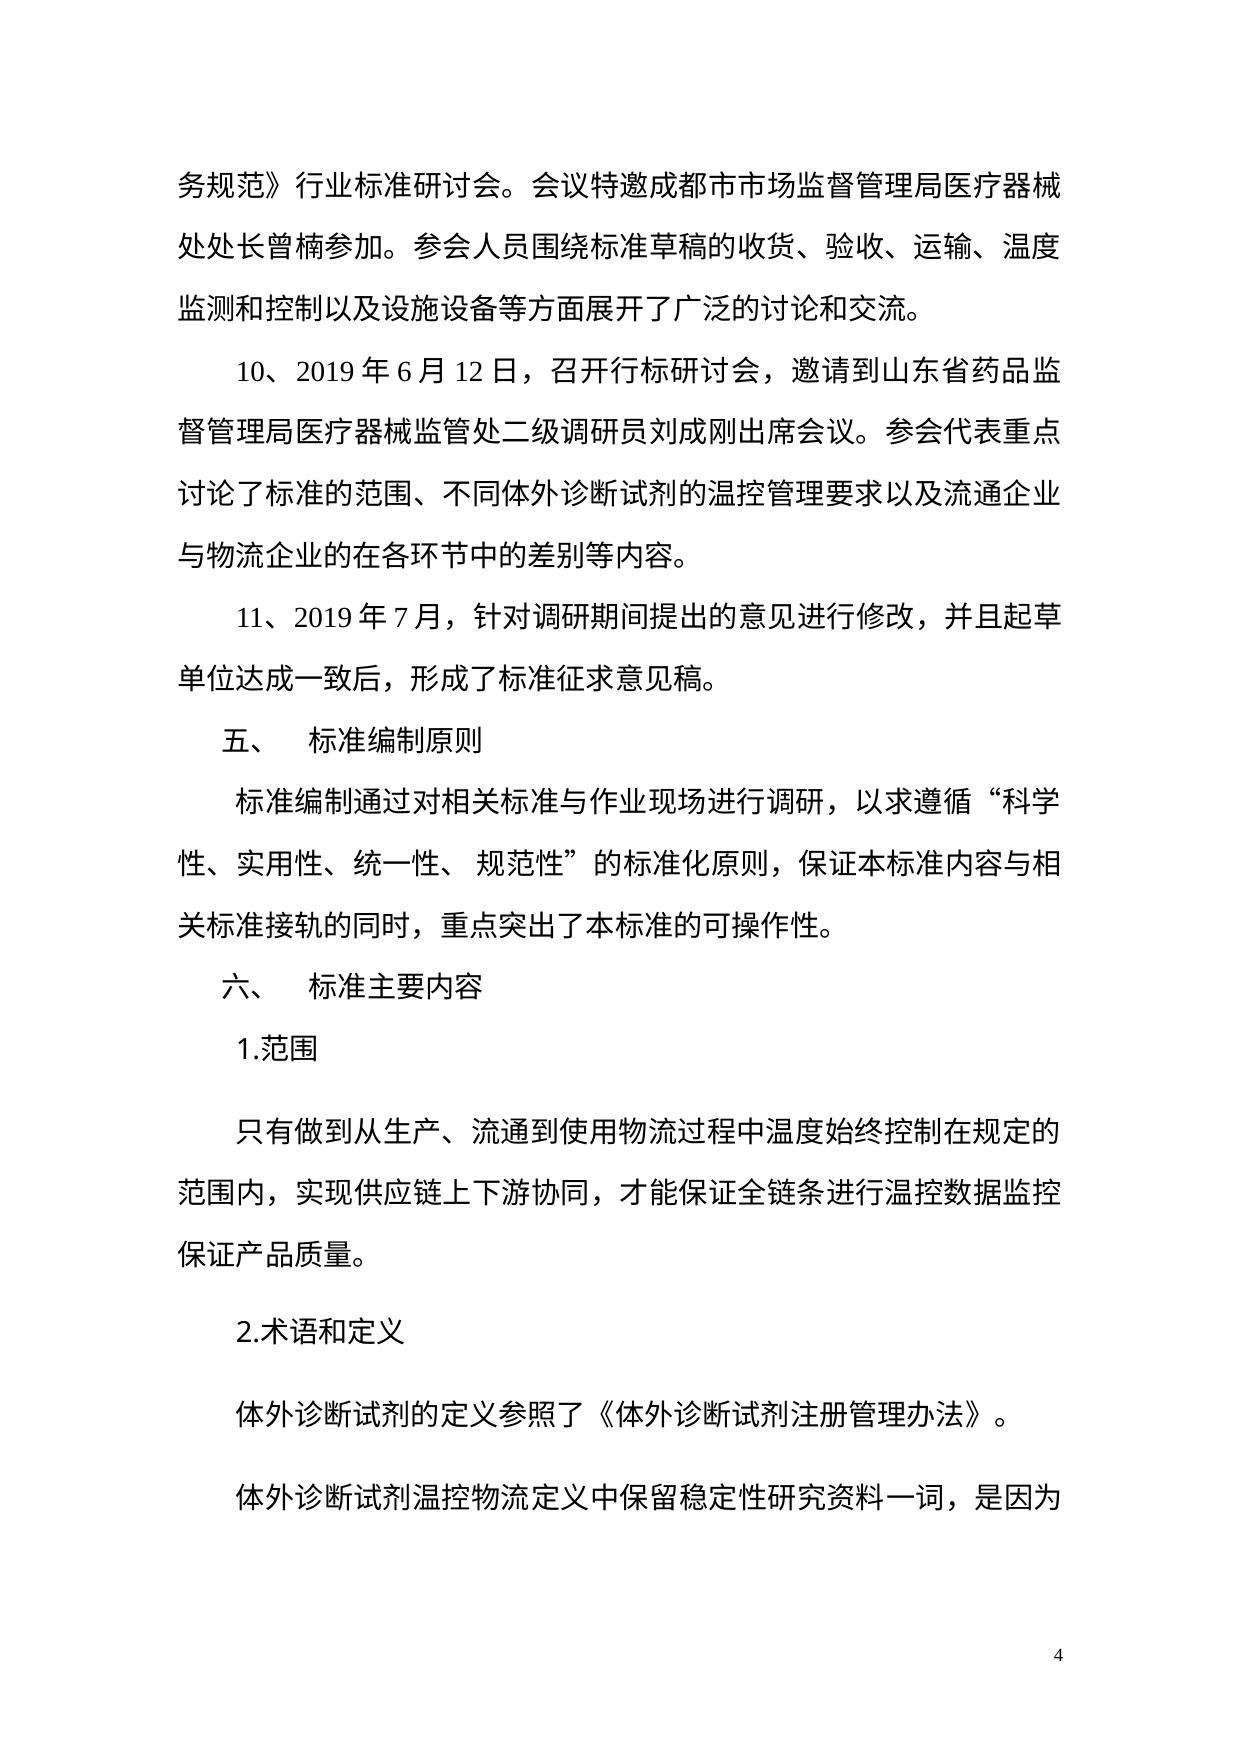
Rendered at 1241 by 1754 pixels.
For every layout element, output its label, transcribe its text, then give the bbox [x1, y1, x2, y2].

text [177, 152, 1063, 337]
list 标准编制原则 [221, 707, 1063, 769]
list 体外诊断试剂的定义参照了《体外诊断试剂注册管理办法》。 [177, 1382, 1063, 1443]
text 标准编制通过对相关标准与作业现场进行调研，以求遵循“科学性、实用性、统一性、 规范性”的标准化原则，保证本标准内容与相关标准接轨的同时，重点突出了本标准的可操作性。 [177, 769, 1063, 954]
list 2.术语和定义 [177, 1299, 1063, 1361]
list 标准主要内容 [221, 954, 1063, 1016]
text 只有做到从生产、流通到使用物流过程中温度始终控制在规定的范围内，实现供应链上下游协同，才能保证全链条进行温控数据监控，保证产品质量。 [177, 1098, 1063, 1283]
text 10、2019年6月12日，召开行标研讨会，邀请到山东省药品监督管理局医疗器械监管处二级调研员刘成刚出席会议。参会代表重点讨论了标准的范围、不同体外诊断试剂的温控管理要求以及流通企业与物流企业的在各环节中的差别等内容。 [177, 337, 1063, 584]
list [177, 1464, 1063, 1526]
text 11、2019年7月，针对调研期间提出的意见进行修改，并且起草单位达成一致后，形成了标准征求意见稿。 [177, 584, 1063, 707]
list 1.范围 [177, 1016, 1063, 1077]
